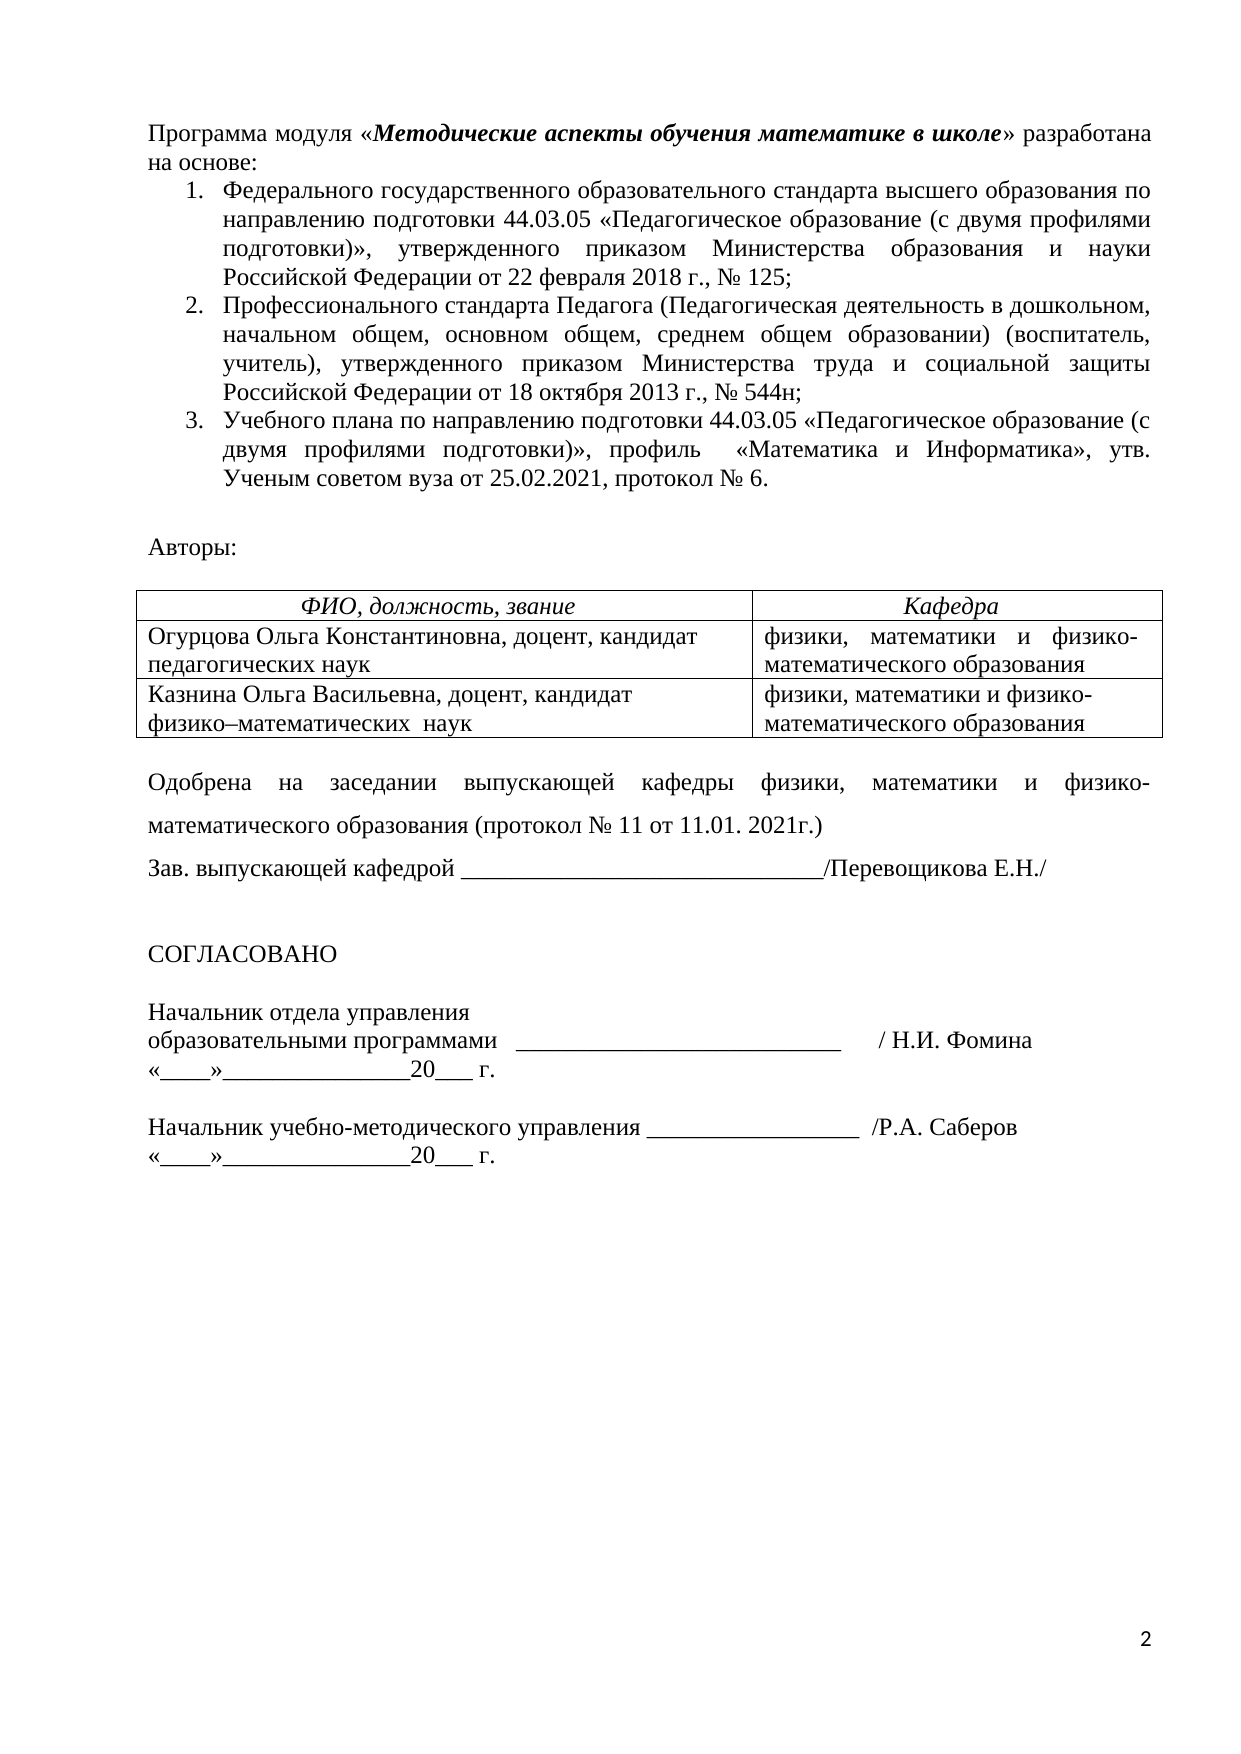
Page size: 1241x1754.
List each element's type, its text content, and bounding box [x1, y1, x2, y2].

text «____»_______________20___ г. [148, 1054, 1152, 1083]
table_cell физики, математики и физико-математического образования [753, 679, 1162, 737]
text Начальник отдела управления [148, 997, 1152, 1025]
table_cell Казнина Ольга Васильевна, доцент, кандидат физико–математических наук [137, 679, 752, 737]
table_header ФИО, должность, звание [137, 591, 752, 620]
list Профессионального стандарта Педагога (Педагогическая деятельность в дошкольном, начальном общем, основном общем, среднем общем образовании) (воспитатель, учитель), утвержденного приказом Министерства труда и социальной защиты Российской Федерации от 18 октября 2013 г., № 544н; [185, 291, 1152, 406]
text образовательными программами __________________________ / Н.И. Фомина [148, 1025, 1152, 1054]
table_header Кафедра [753, 591, 1162, 620]
text Начальник учебно-методического управления _________________ /Р.А. Саберов [148, 1112, 1152, 1140]
text Зав. выпускающей кафедрой _____________________________/Перевощикова Е.Н./ [148, 853, 1152, 882]
text Авторы: [148, 532, 1152, 561]
list Федерального государственного образовательного стандарта высшего образования по направлению подготовки 44.03.05 «Педагогическое образование (с двумя профилями подготовки)», утвержденного приказом Министерства образования и науки Российской Федерации от 22 февраля 2018 г., № 125; [185, 176, 1152, 291]
table_cell физики, математики и физико-математического образования [753, 621, 1162, 678]
text «____»_______________20___ г. [148, 1140, 1152, 1169]
text Одобрена на заседании выпускающей кафедры физики, математики и физико-математического образования (протокол № 11 от 11.01. 2021г.) [148, 767, 1152, 838]
text Программа модуля «Методические аспекты обучения математике в школе» разработана на основе: [148, 118, 1152, 176]
text СОГЛАСОВАНО [148, 939, 1152, 968]
list Учебного плана по направлению подготовки 44.03.05 «Педагогическое образование (с двумя профилями подготовки)», профиль «Математика и Информатика», утв. Ученым советом вуза от 25.02.2021, протокол № 6. [185, 406, 1152, 492]
table_cell Огурцова Ольга Константиновна, доцент, кандидат педагогических наук [137, 621, 752, 678]
